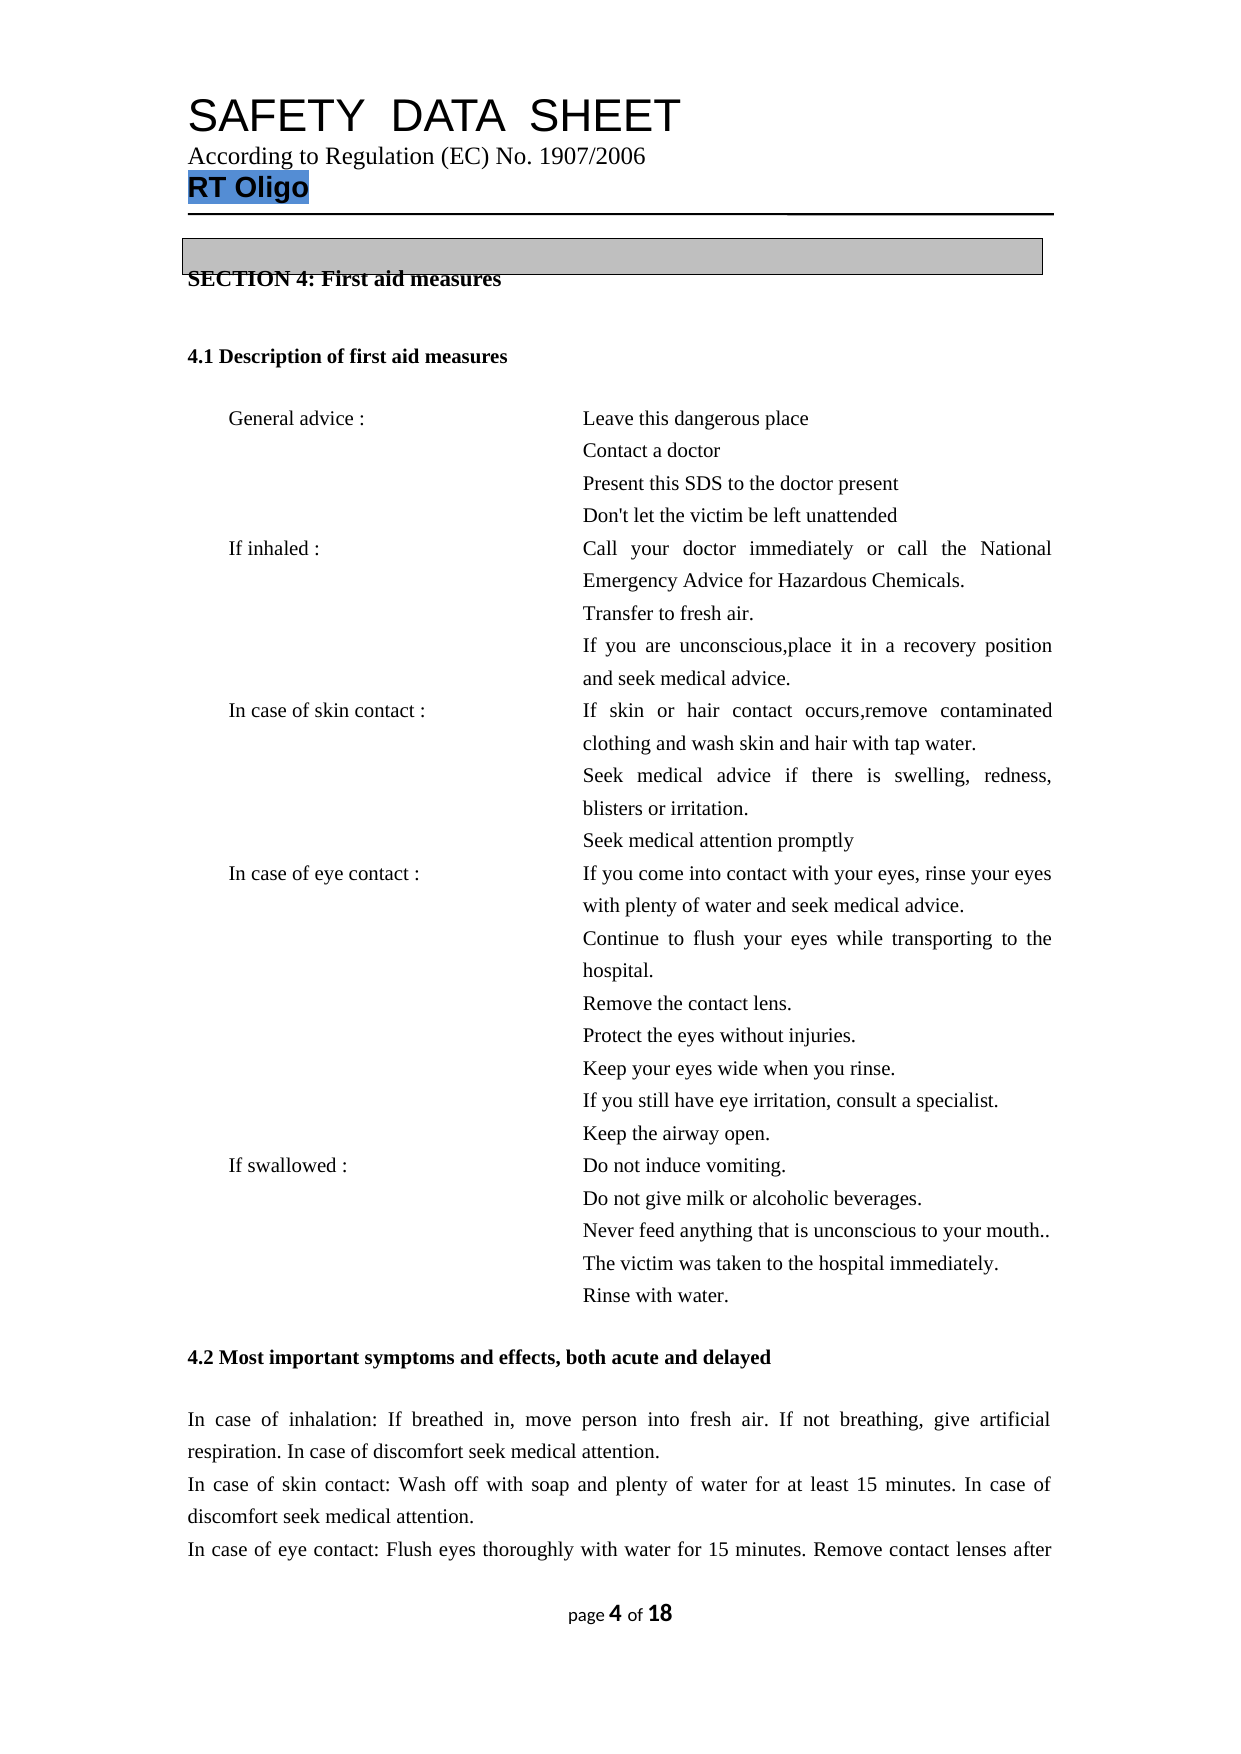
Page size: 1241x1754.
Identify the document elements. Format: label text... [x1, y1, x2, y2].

text In case of skin contact: Wash off with soap and plenty of water for at least 15 minutes. In case of discomfort seek medical attention. [187, 1467, 1053, 1532]
table_cell If skin or hair contact occurs,remove contaminated clothing and wash skin and hair with tap water. Seek medical advice if there is swelling, redness, blisters or irritation. Seek medical attention promptly [571, 694, 1064, 857]
text 4.2 Most important symptoms and effects, both acute and delayed [187, 1341, 1053, 1373]
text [187, 1532, 1053, 1565]
table_header Leave this dangerous place Contact a doctor Present this SDS to the doctor present Don't let the victim be left unattended [571, 402, 1064, 532]
table_cell If you come into contact with your eyes, rinse your eyes with plenty of water and seek medical advice. Continue to flush your eyes while transporting to the hospital. Remove the contact lens. Protect the eyes without injuries. Keep your eyes wide when you rinse. If you still have eye irritation, consult a specialist. Keep the airway open. [571, 857, 1064, 1149]
text SECTION 4: First aid measures [187, 262, 1053, 294]
table_cell If swallowed : [217, 1149, 571, 1312]
text 4.1 Description of first aid measures [187, 340, 1053, 372]
table_cell If inhaled : [217, 532, 571, 694]
table_cell In case of eye contact : [217, 857, 571, 1149]
text In case of inhalation: If breathed in, move person into fresh air. If not breathing, give artificial respiration. In case of discomfort seek medical attention. [187, 1402, 1053, 1467]
table_header General advice : [217, 402, 571, 532]
table_cell Call your doctor immediately or call the National Emergency Advice for Hazardous Chemicals. Transfer to fresh air. If you are unconscious,place it in a recovery position and seek medical advice. [571, 532, 1064, 694]
table_cell In case of skin contact : [217, 694, 571, 857]
table_cell Do not induce vomiting. Do not give milk or alcoholic beverages. Never feed anything that is unconscious to your mouth.. The victim was taken to the hospital immediately. Rinse with water. [571, 1149, 1064, 1312]
